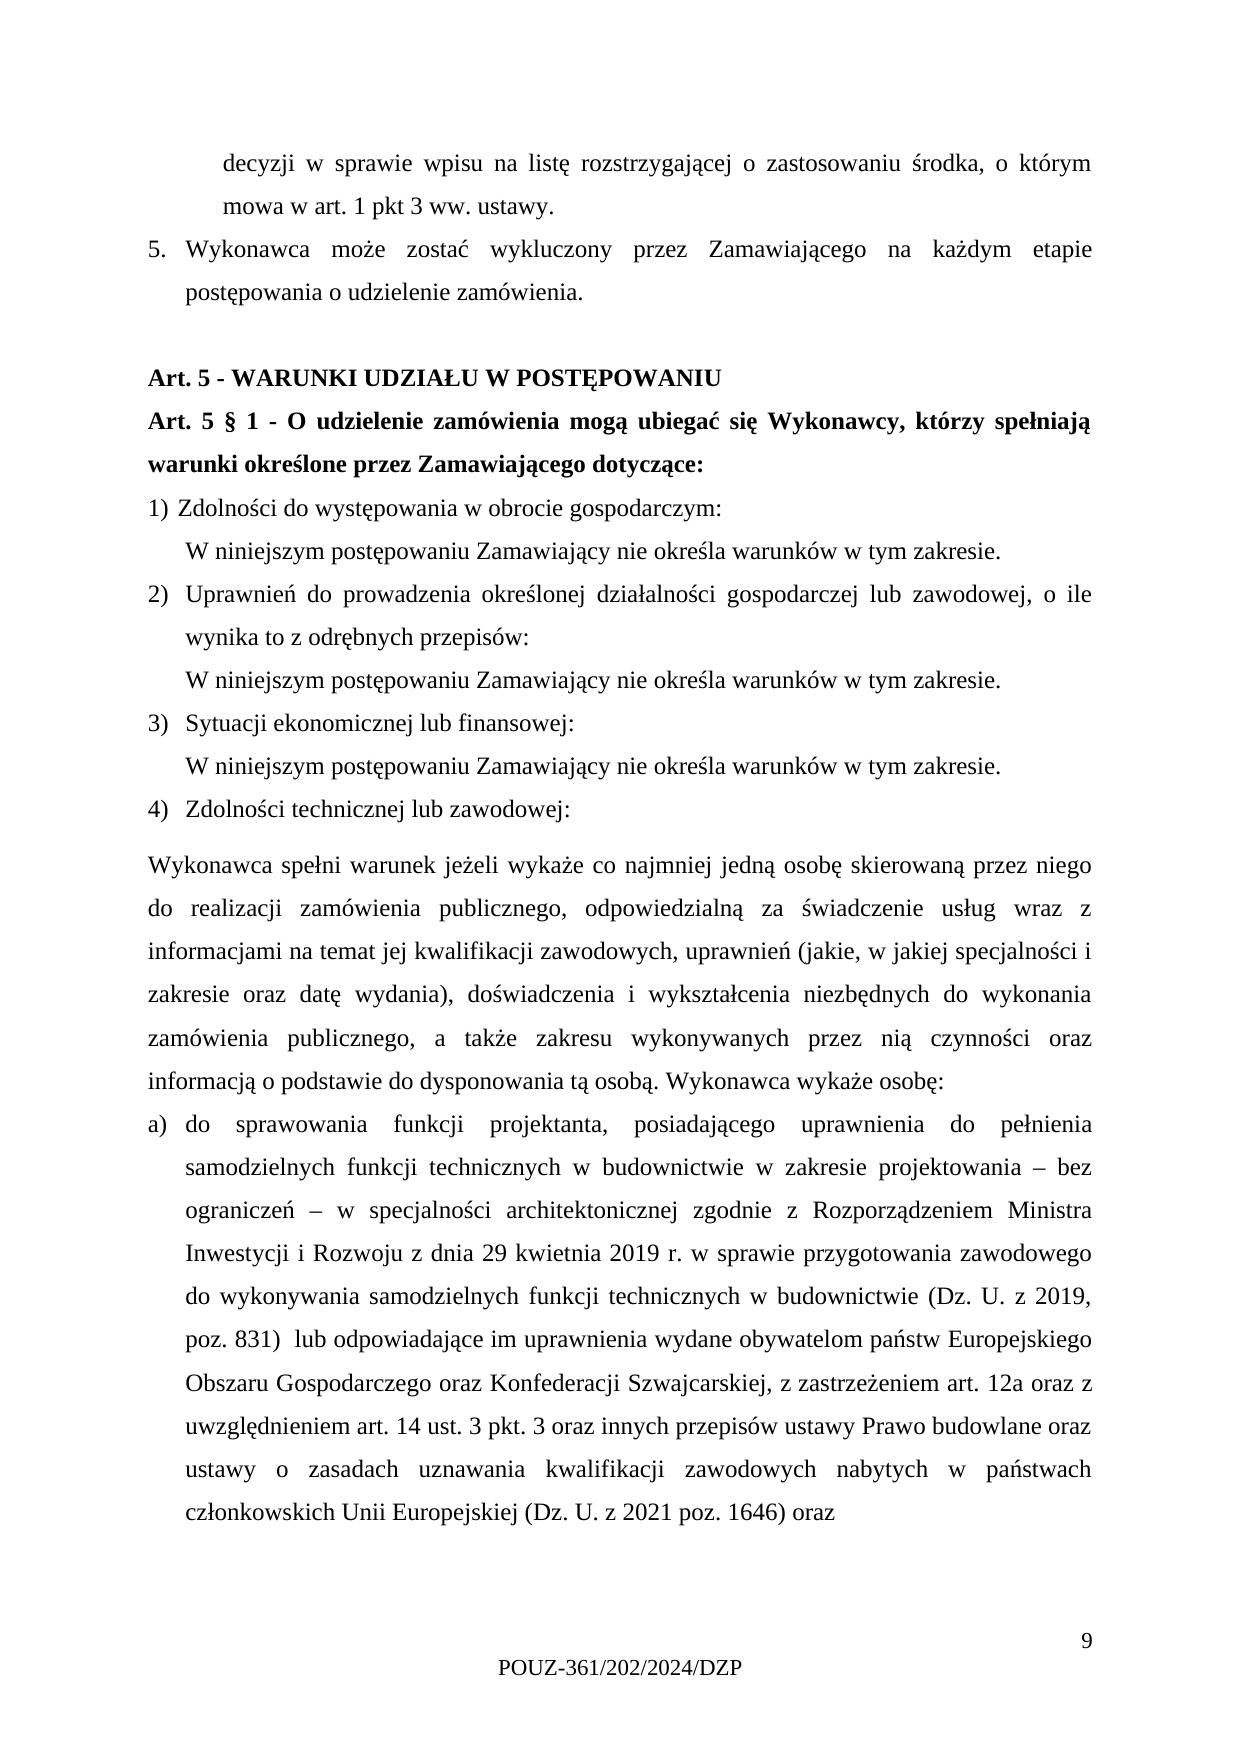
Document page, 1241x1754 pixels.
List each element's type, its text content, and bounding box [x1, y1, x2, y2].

list Wykonawca może zostać wykluczony przez Zamawiającego na każdym etapie postępowania o udzielenie zamówienia. [148, 234, 1093, 306]
list W niniejszym postępowaniu Zamawiający nie określa warunków w tym zakresie. [185, 751, 1093, 780]
text Art. 5 - WARUNKI UDZIAŁU W POSTĘPOWANIU [148, 363, 1093, 392]
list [185, 148, 1093, 219]
text Art. 5 § 1 - O udzielenie zamówienia mogą ubiegać się Wykonawcy, którzy spełniają warunki określone przez Zamawiającego dotyczące: [148, 406, 1093, 478]
list Uprawnień do prowadzenia określonej działalności gospodarczej lub zawodowej, o ile wynika to z odrębnych przepisów: [148, 579, 1093, 651]
text W niniejszym postępowaniu Zamawiający nie określa warunków w tym zakresie. [185, 665, 1093, 694]
text Wykonawca spełni warunek jeżeli wykaże co najmniej jedną osobę skierowaną przez niego do realizacji zamówienia publicznego, odpowiedzialną za świadczenie usług wraz z informacjami na temat jej kwalifikacji zawodowych, uprawnień (jakie, w jakiej specjalności i zakresie oraz datę wydania), doświadczenia i wykształcenia niezbędnych do wykonania zamówienia publicznego, a także zakresu wykonywanych przez nią czynności oraz informacją o podstawie do dysponowania tą osobą. Wykonawca wykaże osobę: [148, 850, 1093, 1094]
list Sytuacji ekonomicznej lub finansowej: [148, 708, 1093, 737]
list Zdolności technicznej lub zawodowej: [148, 794, 1093, 823]
list Zdolności do występowania w obrocie gospodarczym: [148, 493, 1093, 521]
list do sprawowania funkcji projektanta, posiadającego uprawnienia do pełnienia samodzielnych funkcji technicznych w budownictwie w zakresie projektowania – bez ograniczeń – w specjalności architektonicznej zgodnie z Rozporządzeniem Ministra Inwestycji i Rozwoju z dnia 29 kwietnia 2019 r. w sprawie przygotowania zawodowego do wykonywania samodzielnych funkcji technicznych w budownictwie (Dz. U. z 2019, poz. 831) lub odpowiadające im uprawnienia wydane obywatelom państw Europejskiego Obszaru Gospodarczego oraz Konfederacji Szwajcarskiej, z zastrzeżeniem art. 12a oraz z uwzględnieniem art. 14 ust. 3 pkt. 3 oraz innych przepisów ustawy Prawo budowlane oraz ustawy o zasadach uznawania kwalifikacji zawodowych nabytych w państwach członkowskich Unii Europejskiej (Dz. U. z 2021 poz. 1646) oraz [148, 1109, 1093, 1526]
text W niniejszym postępowaniu Zamawiający nie określa warunków w tym zakresie. [185, 536, 1093, 564]
